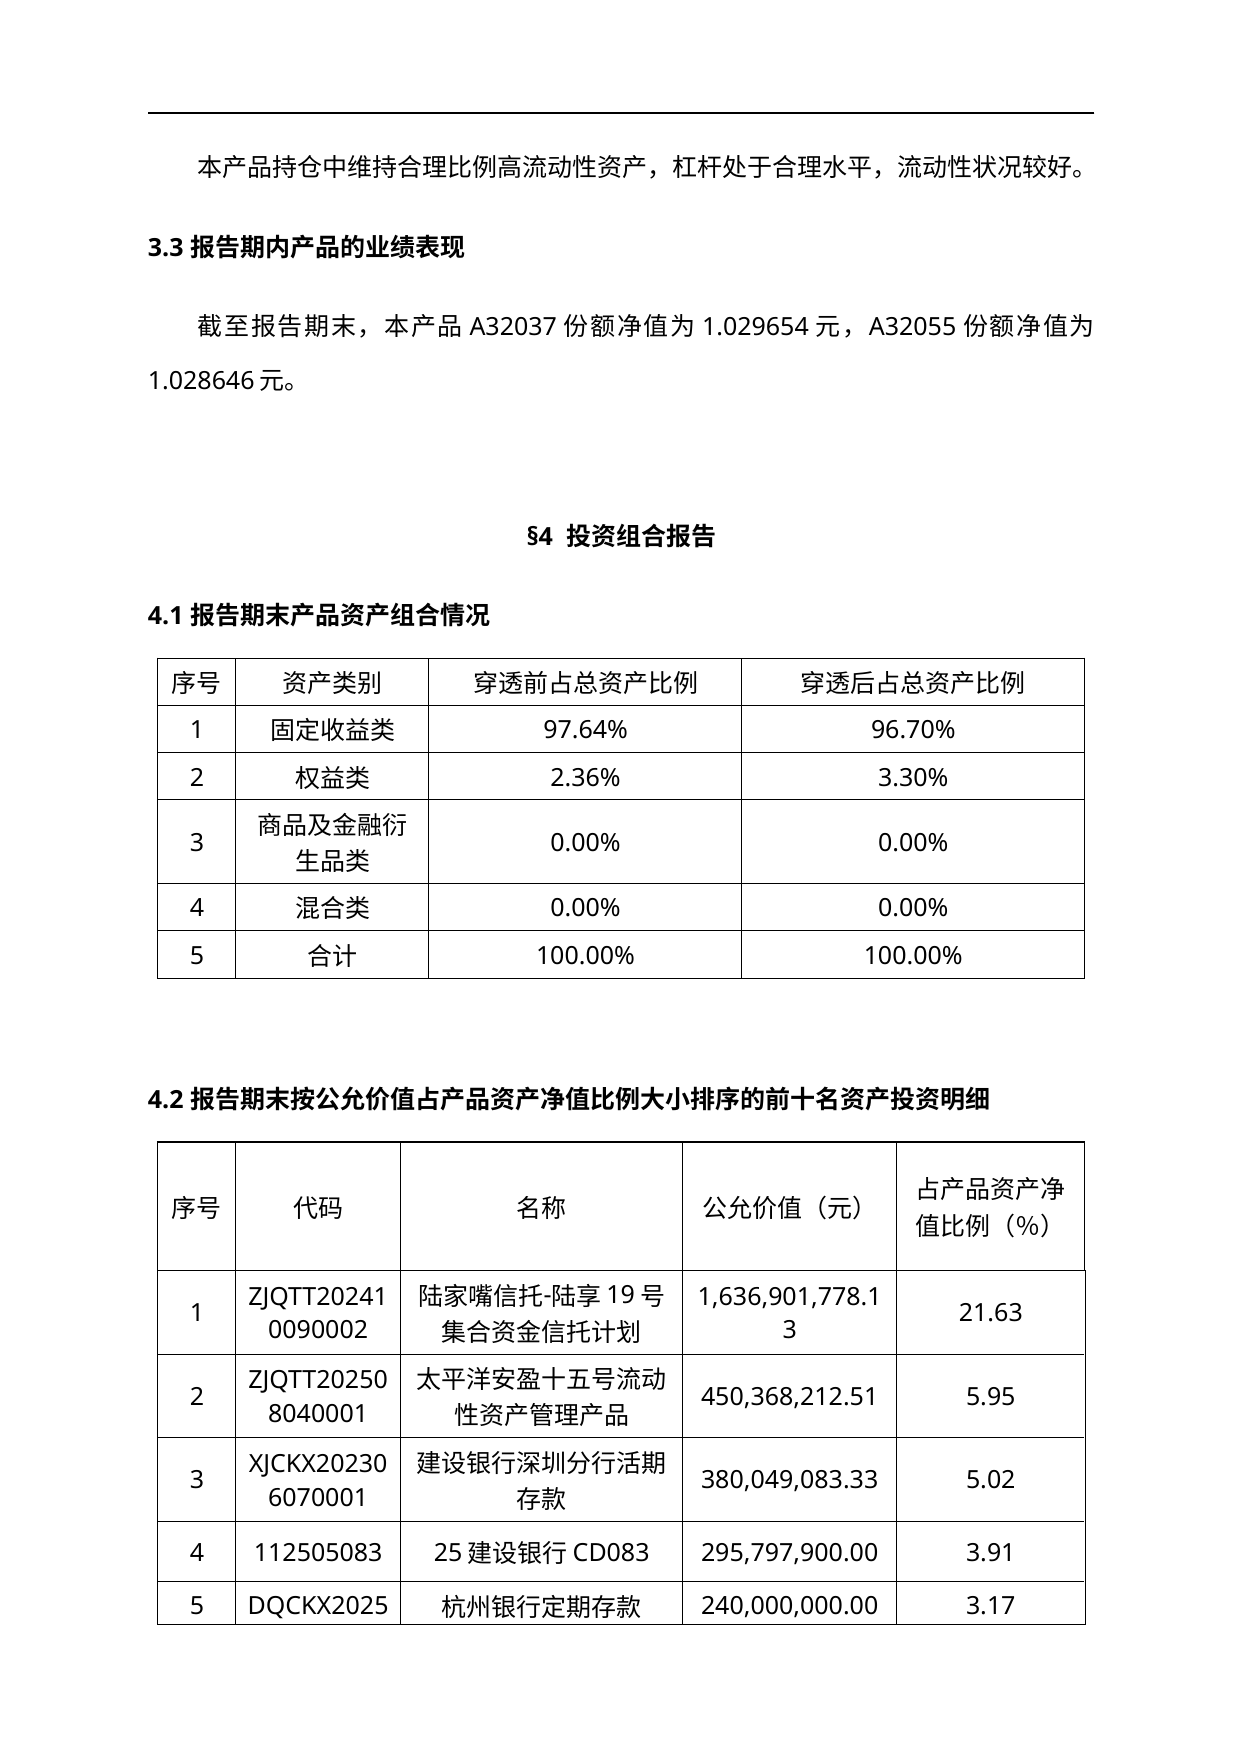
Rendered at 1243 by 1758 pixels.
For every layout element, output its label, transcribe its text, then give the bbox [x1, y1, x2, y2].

table_cell 5.95 [897, 1354, 1085, 1437]
table_cell 450,368,212.51 [683, 1355, 896, 1437]
table_cell 0.00% [742, 884, 1084, 930]
table_cell 4 [158, 884, 235, 930]
table_cell 97.64% [429, 706, 741, 752]
table_cell 0.00% [429, 800, 741, 883]
table_cell 固定收益类 [236, 706, 428, 752]
table_cell 25建设银行CD083 [401, 1522, 682, 1581]
table_cell DQCKX202503130038 [236, 1582, 400, 1623]
table_cell 混合类 [236, 884, 428, 930]
table_cell 合计 [236, 931, 428, 977]
table_header 穿透前占总资产比例 [429, 659, 741, 705]
table_header 代码 [236, 1143, 400, 1270]
text 4.1 报告期末产品资产组合情况 [148, 596, 1094, 632]
table_cell 建设银行深圳分行活期存款 [401, 1438, 682, 1521]
table_cell 1 [158, 1271, 235, 1353]
table_cell 112505083 [236, 1522, 400, 1581]
table_cell ZJQTT202508040001 [236, 1355, 400, 1437]
table_cell 2 [158, 1355, 235, 1437]
table_cell 3.30% [742, 753, 1084, 799]
text 截至报告期末，本产品A32037份额净值为1.029654元，A32055份额净值为1.028646元。 [148, 306, 1094, 397]
table_cell 100.00% [742, 931, 1084, 977]
table_cell XJCKX202306070001 [236, 1438, 400, 1521]
table_cell 3 [158, 800, 235, 883]
table_cell 商品及金融衍生品类 [236, 800, 428, 883]
text 本产品持仓中维持合理比例高流动性资产，杠杆处于合理水平，流动性状况较好。 [148, 148, 1094, 184]
table_header 名称 [401, 1143, 682, 1270]
table_header 资产类别 [236, 659, 428, 705]
table_cell ZJQTT202410090002 [236, 1271, 400, 1353]
table_header 公允价值（元） [683, 1143, 896, 1270]
table_cell 2.36% [429, 753, 741, 799]
table_cell 1 [158, 706, 235, 752]
table_cell 3.17 [897, 1581, 1085, 1623]
table_header 穿透后占总资产比例 [742, 659, 1084, 705]
table_cell 杭州银行定期存款20250313 [401, 1582, 682, 1623]
text 3.3 报告期内产品的业绩表现 [148, 227, 1094, 263]
table_cell 96.70% [742, 706, 1084, 752]
table_cell 5 [158, 931, 235, 977]
table_cell 240,000,000.00 [683, 1582, 896, 1623]
table_cell 陆家嘴信托-陆享19号集合资金信托计划 [401, 1271, 682, 1353]
table_cell 295,797,900.00 [683, 1522, 896, 1581]
table_cell 权益类 [236, 753, 428, 799]
table_cell 21.63 [897, 1271, 1085, 1353]
table_cell 2 [158, 753, 235, 799]
table_cell 1,636,901,778.13 [683, 1271, 896, 1353]
table_cell 4 [158, 1522, 235, 1581]
table_cell 380,049,083.33 [683, 1438, 896, 1521]
table_cell 5 [158, 1582, 235, 1623]
table_cell 3 [158, 1438, 235, 1521]
table_cell 0.00% [429, 884, 741, 930]
table_header 占产品资产净值比例（％） [897, 1143, 1084, 1270]
table_cell 100.00% [429, 931, 741, 977]
table_header 序号 [158, 1143, 235, 1270]
text §4 投资组合报告 [148, 516, 1094, 552]
table_cell 3.91 [897, 1521, 1085, 1581]
table_cell 5.02 [897, 1437, 1085, 1521]
table_cell 太平洋安盈十五号流动性资产管理产品 [401, 1355, 682, 1437]
text 4.2 报告期末按公允价值占产品资产净值比例大小排序的前十名资产投资明细 [148, 1079, 1094, 1116]
table_cell 0.00% [742, 800, 1084, 883]
table_header 序号 [158, 659, 235, 705]
